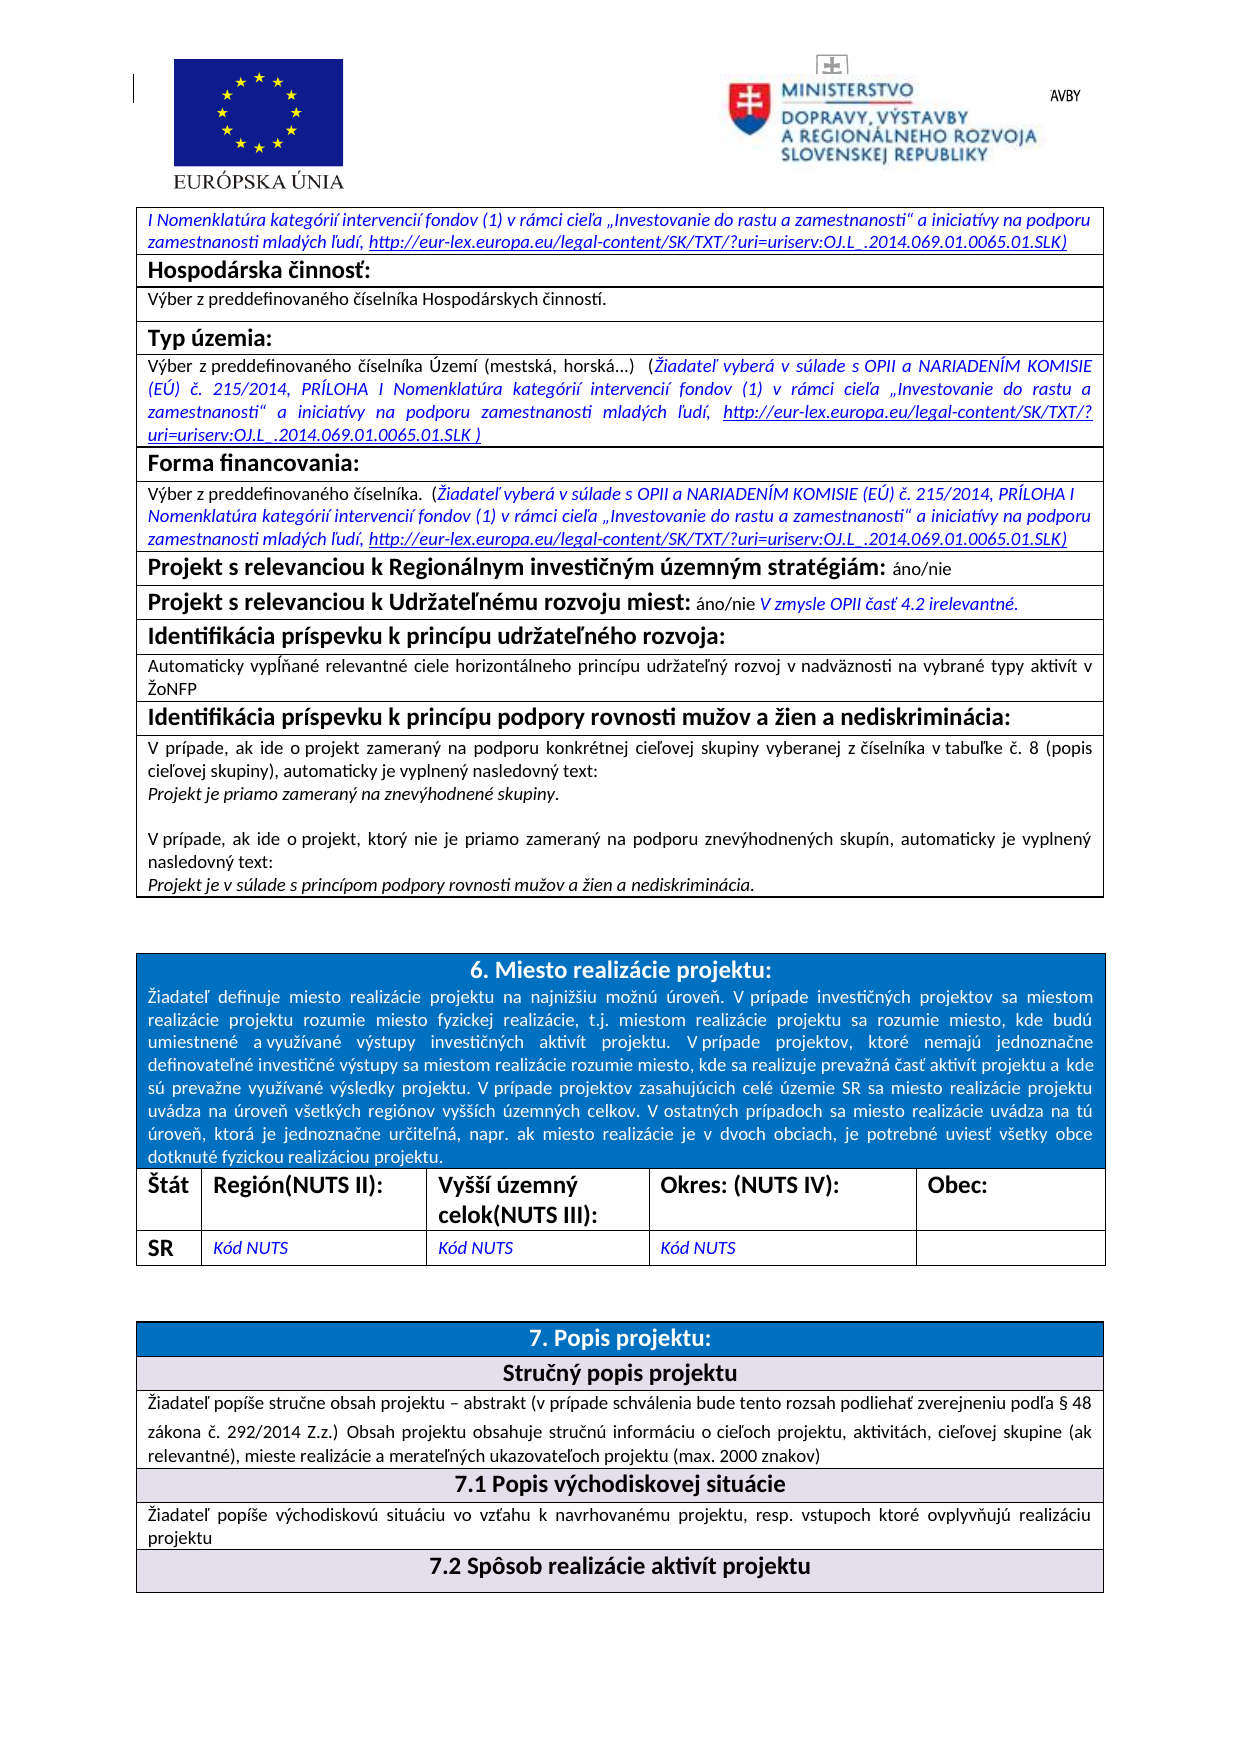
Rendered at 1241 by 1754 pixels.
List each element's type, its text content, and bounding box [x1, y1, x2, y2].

table_cell [917, 1231, 1105, 1264]
table_cell Identifikácia príspevku k princípu udržateľného rozvoja: [137, 620, 1103, 654]
table_cell Kód NUTS [427, 1231, 649, 1264]
table_cell Kód NUTS [202, 1231, 426, 1264]
table_cell Automaticky vypĺňané relevantné ciele horizontálneho princípu udržateľný rozvoj v nadväznosti na vybrané typy aktivít v ŽoNFP [137, 655, 1103, 701]
table_cell Identifikácia príspevku k princípu podpory rovnosti mužov a žien a nediskriminácia: [137, 702, 1103, 735]
picture [719, 47, 1085, 170]
table_header 6. Miesto realizácie projektu: Žiadateľ definuje miesto realizácie projektu na najnižšiu možnú úroveň. V prípade investičných projektov sa miestom realizácie projektu rozumie miesto fyzickej realizácie, t.j. miestom realizácie projektu sa rozumie miesto, kde budú umiestnené a využívané výstupy investičných aktivít projektu. V prípade projektov, ktoré nemajú jednoznačne definovateľné investičné výstupy sa miestom realizácie rozumie miesto, kde sa realizuje prevažná časť aktivít projektu a kde sú prevažne využívané výsledky projektu. V prípade projektov zasahujúcich celé územie SR sa miesto realizácie projektu uvádza na úroveň všetkých regiónov vyšších územných celkov. V ostatných prípadoch sa miesto realizácie uvádza na tú úroveň, ktorá je jednoznačne určiteľná, napr. ak miesto realizácie je v dvoch obciach, je potrebné uviesť všetky obce dotknuté fyzickou realizáciou projektu. [137, 954, 1105, 1168]
table_cell Hospodárska činnosť: [137, 255, 1103, 286]
table_cell 7.1 Popis východiskovej situácie [137, 1469, 1103, 1502]
table_cell Projekt s relevanciou k Udržateľnému rozvoju miest: áno/nie V zmysle OPII časť 4.2 irelevantné. [137, 586, 1103, 619]
table_cell Žiadateľ popíše východiskovú situáciu vo vzťahu k navrhovanému projektu, resp. vstupoch ktoré ovplyvňujú realizáciu projektu [137, 1503, 1103, 1549]
table_cell Kód NUTS [650, 1231, 916, 1264]
table_cell Výber z preddefinovaného číselníka Hospodárskych činností. [137, 288, 1103, 321]
table_cell Stručný popis projektu [137, 1357, 1103, 1390]
table_cell Vyšší územný celok(NUTS III): [427, 1169, 649, 1230]
table_cell Forma financovania: [137, 448, 1103, 481]
table_cell Typ územia: [137, 322, 1103, 354]
table_cell Región(NUTS II): [202, 1169, 426, 1230]
table_cell Výber z preddefinovaného číselníka. (Žiadateľ vyberá v súlade s OPII a NARIADENÍM KOMISIE (EÚ) č. 215/2014, PRÍLOHA I Nomenklatúra kategórií intervencií fondov (1) v rámci cieľa „Investovanie do rastu a zamestnanosti“ a iniciatívy na podporu zamestnanosti mladých ľudí, http://eur-lex.europa.eu/legal-content/SK/TXT/?uri=uriserv:OJ.L_.2014.069.01.0065.01.SLK) [137, 482, 1103, 551]
table_cell 7.2 Spôsob realizácie aktivít projektu [137, 1550, 1103, 1592]
table_cell SR [137, 1231, 201, 1264]
table_header 7. Popis projektu: [137, 1323, 1103, 1356]
table_cell Štát [137, 1169, 201, 1230]
picture [173, 59, 344, 189]
table_cell Projekt s relevanciou k Regionálnym investičným územným stratégiám: áno/nie [137, 552, 1103, 585]
table_cell Výber z preddefinovaného číselníka Území (mestská, horská...) (Žiadateľ vyberá v súlade s OPII a NARIADENÍM KOMISIE (EÚ) č. 215/2014, PRÍLOHA I Nomenklatúra kategórií intervencií fondov (1) v rámci cieľa „Investovanie do rastu a zamestnanosti“ a iniciatívy na podporu zamestnanosti mladých ľudí, http://eur-lex.europa.eu/legal-content/SK/TXT/?uri=uriserv:OJ.L_.2014.069.01.0065.01.SLK ) [137, 355, 1103, 446]
table_cell Okres: (NUTS IV): [650, 1169, 916, 1230]
table_cell Žiadateľ popíše stručne obsah projektu – abstrakt (v prípade schválenia bude tento rozsah podliehať zverejneniu podľa § 48 zákona č. 292/2014 Z.z.) Obsah projektu obsahuje stručnú informáciu o cieľoch projektu, aktivitách, cieľovej skupine (ak relevantné), mieste realizácie a merateľných ukazovateľoch projektu (max. 2000 znakov) [137, 1391, 1103, 1468]
table_cell Obec: [917, 1169, 1105, 1230]
table_cell V prípade, ak ide o projekt zameraný na podporu konkrétnej cieľovej skupiny vyberanej z číselníka v tabuľke č. 8 (popis cieľovej skupiny), automaticky je vyplnený nasledovný text: Projekt je priamo zameraný na znevýhodnené skupiny. V prípade, ak ide o projekt, ktorý nie je priamo zameraný na podporu znevýhodnených skupín, automaticky je vyplnený nasledovný text: Projekt je v súlade s princípom podpory rovnosti mužov a žien a nediskriminácia. [137, 736, 1103, 896]
